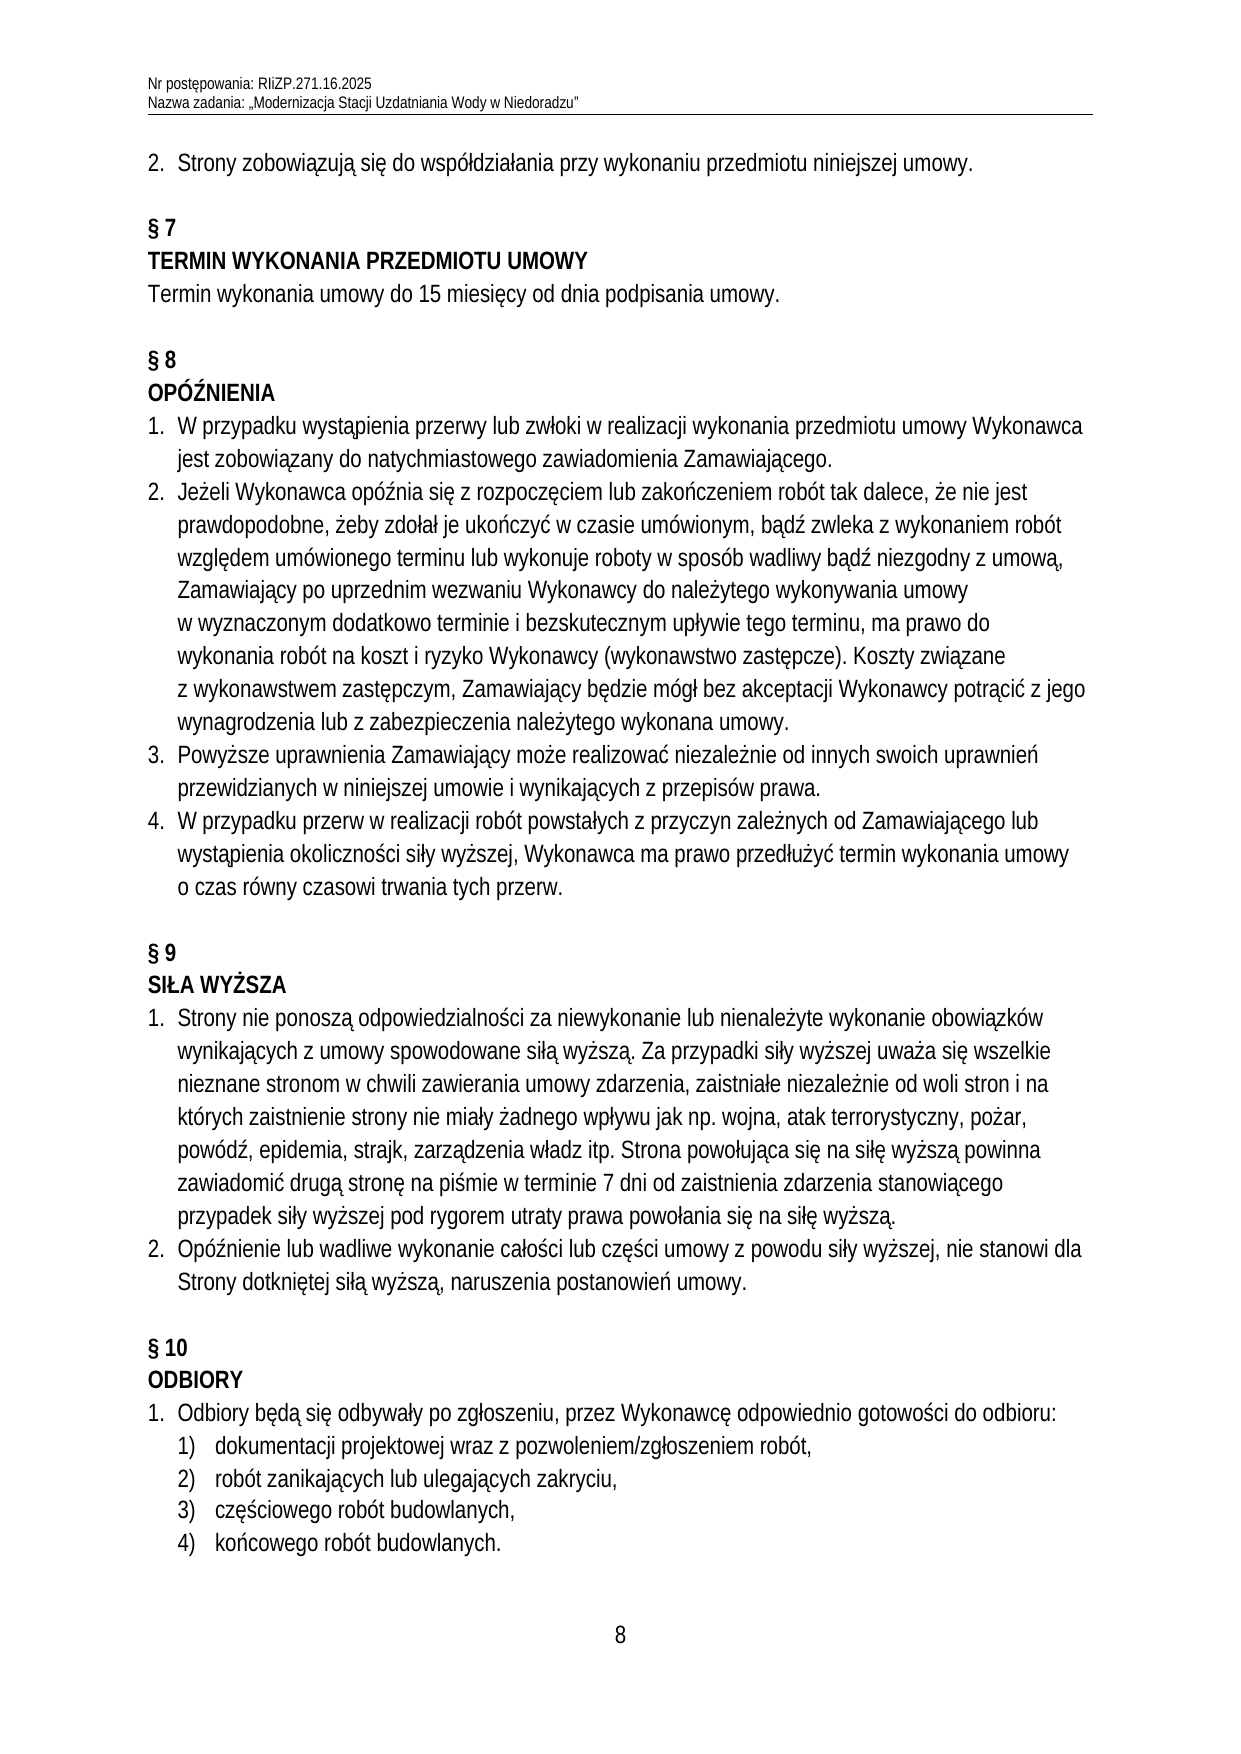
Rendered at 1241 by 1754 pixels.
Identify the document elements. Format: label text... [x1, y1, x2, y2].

text Termin wykonania umowy do 15 miesięcy od dnia podpisania umowy. [148, 279, 1093, 308]
list dokumentacji projektowej wraz z pozwoleniem/zgłoszeniem robót, [177, 1431, 1093, 1460]
text § 9 [148, 938, 1093, 966]
list częściowego robót budowlanych, [177, 1495, 1093, 1524]
list Jeżeli Wykonawca opóźnia się z rozpoczęciem lub zakończeniem robót tak dalece, że nie jest prawdopodobne, żeby zdołał je ukończyć w czasie umówionym, bądź zwleka z wykonaniem robót względem umówionego terminu lub wykonuje roboty w sposób wadliwy bądź niezgodny z umową, Zamawiający po uprzednim wezwaniu Wykonawcy do należytego wykonywania umowy w wyznaczonym dodatkowo terminie i bezskutecznym upływie tego terminu, ma prawo do wykonania robót na koszt i ryzyko Wykonawcy (wykonawstwo zastępcze). Koszty związane z wykonawstwem zastępczym, Zamawiający będzie mógł bez akceptacji Wykonawcy potrącić z jego wynagrodzenia lub z zabezpieczenia należytego wykonana umowy. [148, 477, 1093, 736]
text § 8 [148, 345, 1093, 374]
text ODBIORY [148, 1366, 1093, 1394]
list W przypadku wystąpienia przerwy lub zwłoki w realizacji wykonania przedmiotu umowy Wykonawca jest zobowiązany do natychmiastowego zawiadomienia Zamawiającego. [148, 411, 1093, 472]
list Strony zobowiązują się do współdziałania przy wykonaniu przedmiotu niniejszej umowy. [148, 148, 1093, 176]
text § 10 [148, 1333, 1093, 1361]
list Odbiory będą się odbywały po zgłoszeniu, przez Wykonawcę odpowiednio gotowości do odbioru: [148, 1398, 1093, 1427]
list Opóźnienie lub wadliwe wykonanie całości lub części umowy z powodu siły wyższej, nie stanowi dla Strony dotkniętej siłą wyższą, naruszenia postanowień umowy. [148, 1234, 1093, 1295]
list Strony nie ponoszą odpowiedzialności za niewykonanie lub nienależyte wykonanie obowiązków wynikających z umowy spowodowane siłą wyższą. Za przypadki siły wyższej uważa się wszelkie nieznane stronom w chwili zawierania umowy zdarzenia, zaistniałe niezależnie od woli stron i na których zaistnienie strony nie miały żadnego wpływu jak np. wojna, atak terrorystyczny, pożar, powódź, epidemia, strajk, zarządzenia władz itp. Strona powołująca się na siłę wyższą powinna zawiadomić drugą stronę na piśmie w terminie 7 dni od zaistnienia zdarzenia stanowiącego przypadek siły wyższej pod rygorem utraty prawa powołania się na siłę wyższą. [148, 1003, 1093, 1229]
list Powyższe uprawnienia Zamawiający może realizować niezależnie od innych swoich uprawnień przewidzianych w niniejszej umowie i wynikających z przepisów prawa. [148, 740, 1093, 802]
text SIŁA WYŻSZA [148, 971, 1093, 999]
list W przypadku przerw w realizacji robót powstałych z przyczyn zależnych od Zamawiającego lub wystąpienia okoliczności siły wyższej, Wykonawca ma prawo przedłużyć termin wykonania umowy o czas równy czasowi trwania tych przerw. [148, 806, 1093, 900]
text § 7 [148, 213, 1093, 242]
text OPÓŹNIENIA [148, 378, 1093, 407]
list końcowego robót budowlanych. [177, 1528, 1093, 1557]
text TERMIN WYKONANIA PRZEDMIOTU UMOWY [148, 246, 1093, 275]
list robót zanikających lub ulegających zakryciu, [177, 1464, 1093, 1493]
